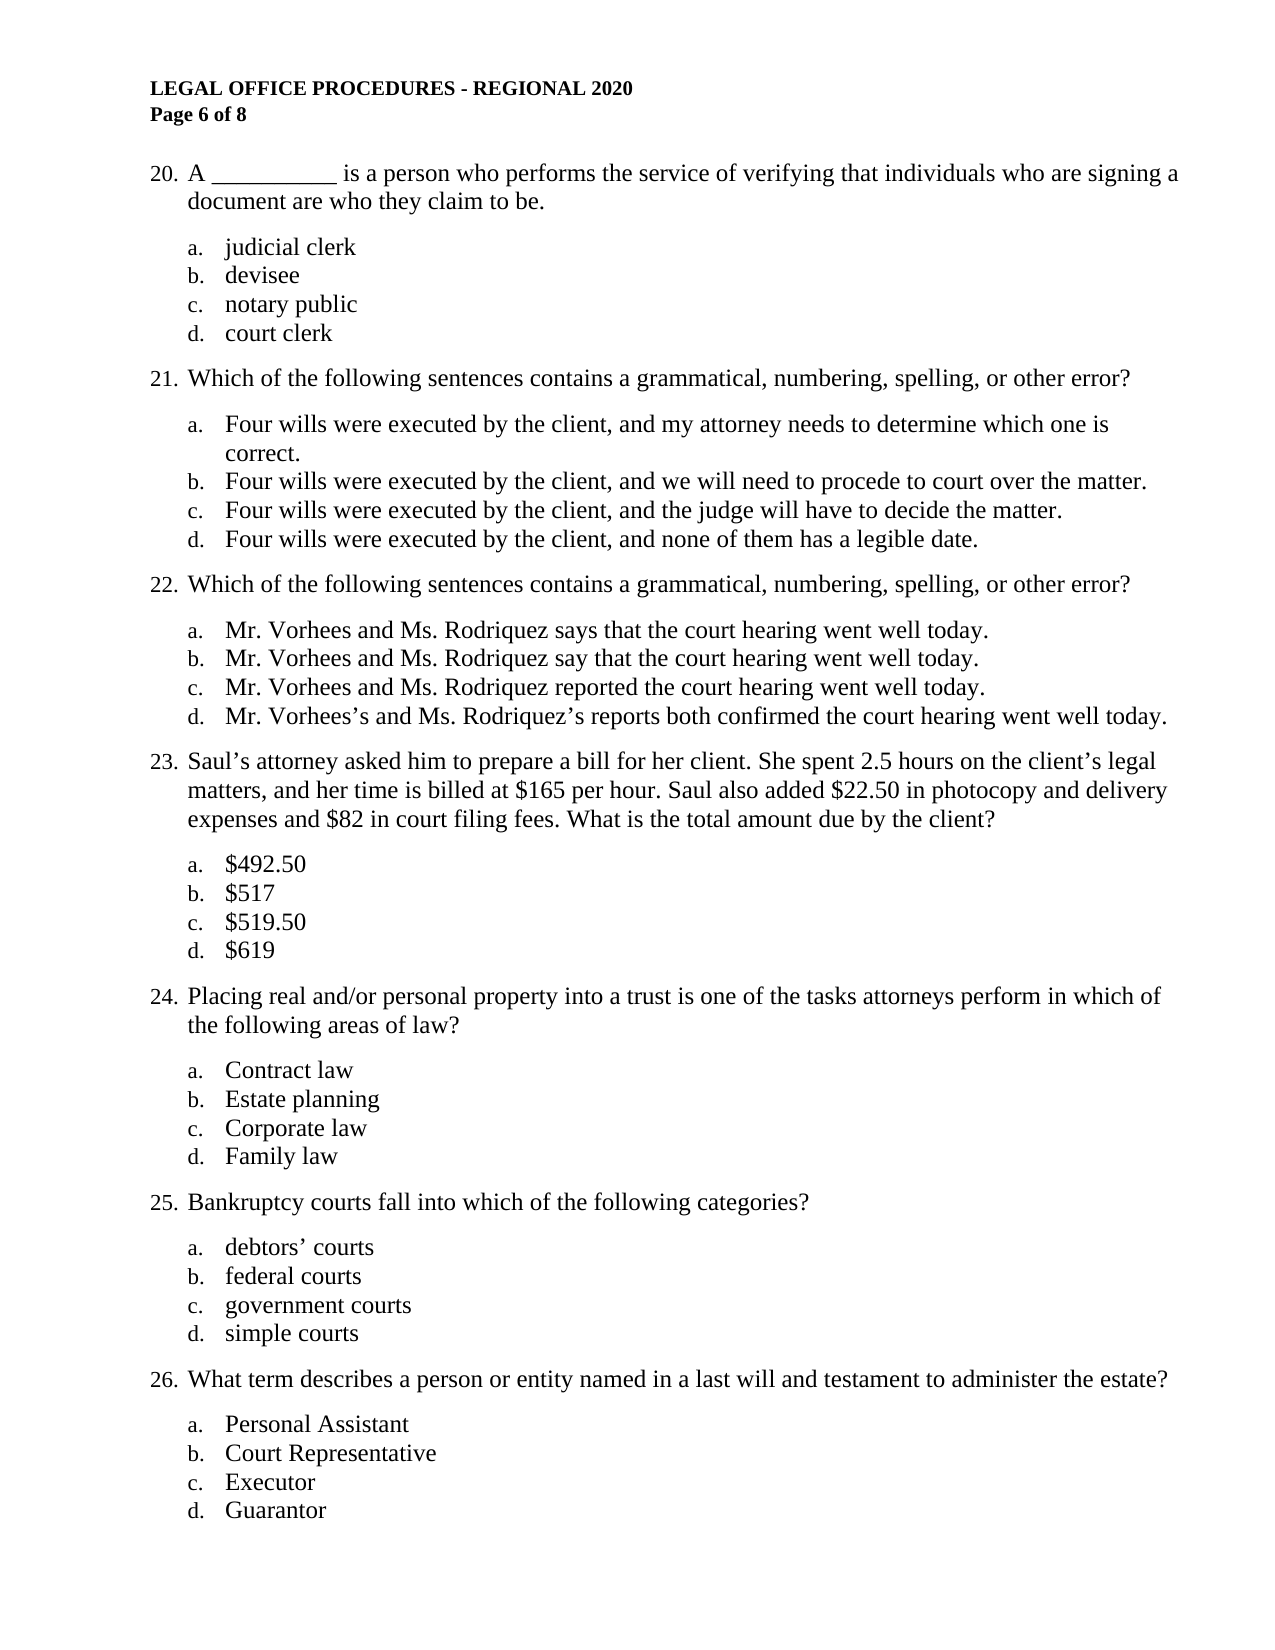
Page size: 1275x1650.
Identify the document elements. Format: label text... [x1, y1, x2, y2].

text What term describes a person or entity named in a last will and testament to administer the estate? [150, 1364, 1188, 1393]
text Mr. Vorhees and Ms. Rodriquez reported the court hearing went well today. [187, 672, 1188, 701]
text Mr. Vorhees and Ms. Rodriquez say that the court hearing went well today. [187, 643, 1188, 672]
text Family law [187, 1141, 1188, 1170]
text Which of the following sentences contains a grammatical, numbering, spelling, or other error? [150, 363, 1188, 392]
text Mr. Vorhees and Ms. Rodriquez says that the court hearing went well today. [187, 615, 1188, 643]
text Four wills were executed by the client, and my attorney needs to determine which one is correct. [187, 409, 1188, 466]
text judicial clerk [187, 232, 1188, 261]
text Four wills were executed by the client, and the judge will have to decide the matter. [187, 495, 1188, 524]
text $619 [187, 936, 1188, 964]
text government courts [187, 1290, 1188, 1318]
text Which of the following sentences contains a grammatical, numbering, spelling, or other error? [150, 569, 1188, 598]
text Court Representative [187, 1438, 1188, 1467]
text Saul’s attorney asked him to prepare a bill for her client. She spent 2.5 hours on the client’s legal matters, and her time is billed at $165 per hour. Saul also added $22.50 in photocopy and delivery expenses and $82 in court filing fees. What is the total amount due by the client? [150, 746, 1188, 833]
text $519.50 [187, 907, 1188, 936]
text Mr. Vorhees’s and Ms. Rodriquez’s reports both confirmed the court hearing went well today. [187, 701, 1188, 730]
text Four wills were executed by the client, and we will need to procede to court over the matter. [187, 466, 1188, 495]
text Corporate law [187, 1113, 1188, 1141]
text devisee [187, 261, 1188, 289]
text debtors’ courts [187, 1232, 1188, 1261]
text $517 [187, 878, 1188, 907]
text Bankruptcy courts fall into which of the following categories? [150, 1187, 1188, 1216]
text Placing real and/or personal property into a trust is one of the tasks attorneys perform in which of the following areas of law? [150, 981, 1188, 1038]
text notary public [187, 289, 1188, 318]
text Contract law [187, 1055, 1188, 1084]
text Four wills were executed by the client, and none of them has a legible date. [187, 524, 1188, 553]
text $492.50 [187, 849, 1188, 878]
text Executor [187, 1467, 1188, 1496]
text Estate planning [187, 1084, 1188, 1113]
text Personal Assistant [187, 1409, 1188, 1438]
text federal courts [187, 1261, 1188, 1290]
text Guarantor [187, 1496, 1188, 1524]
text A __________ is a person who performs the service of verifying that individuals who are signing a document are who they claim to be. [150, 158, 1188, 215]
text court clerk [187, 318, 1188, 347]
text simple courts [187, 1318, 1188, 1347]
